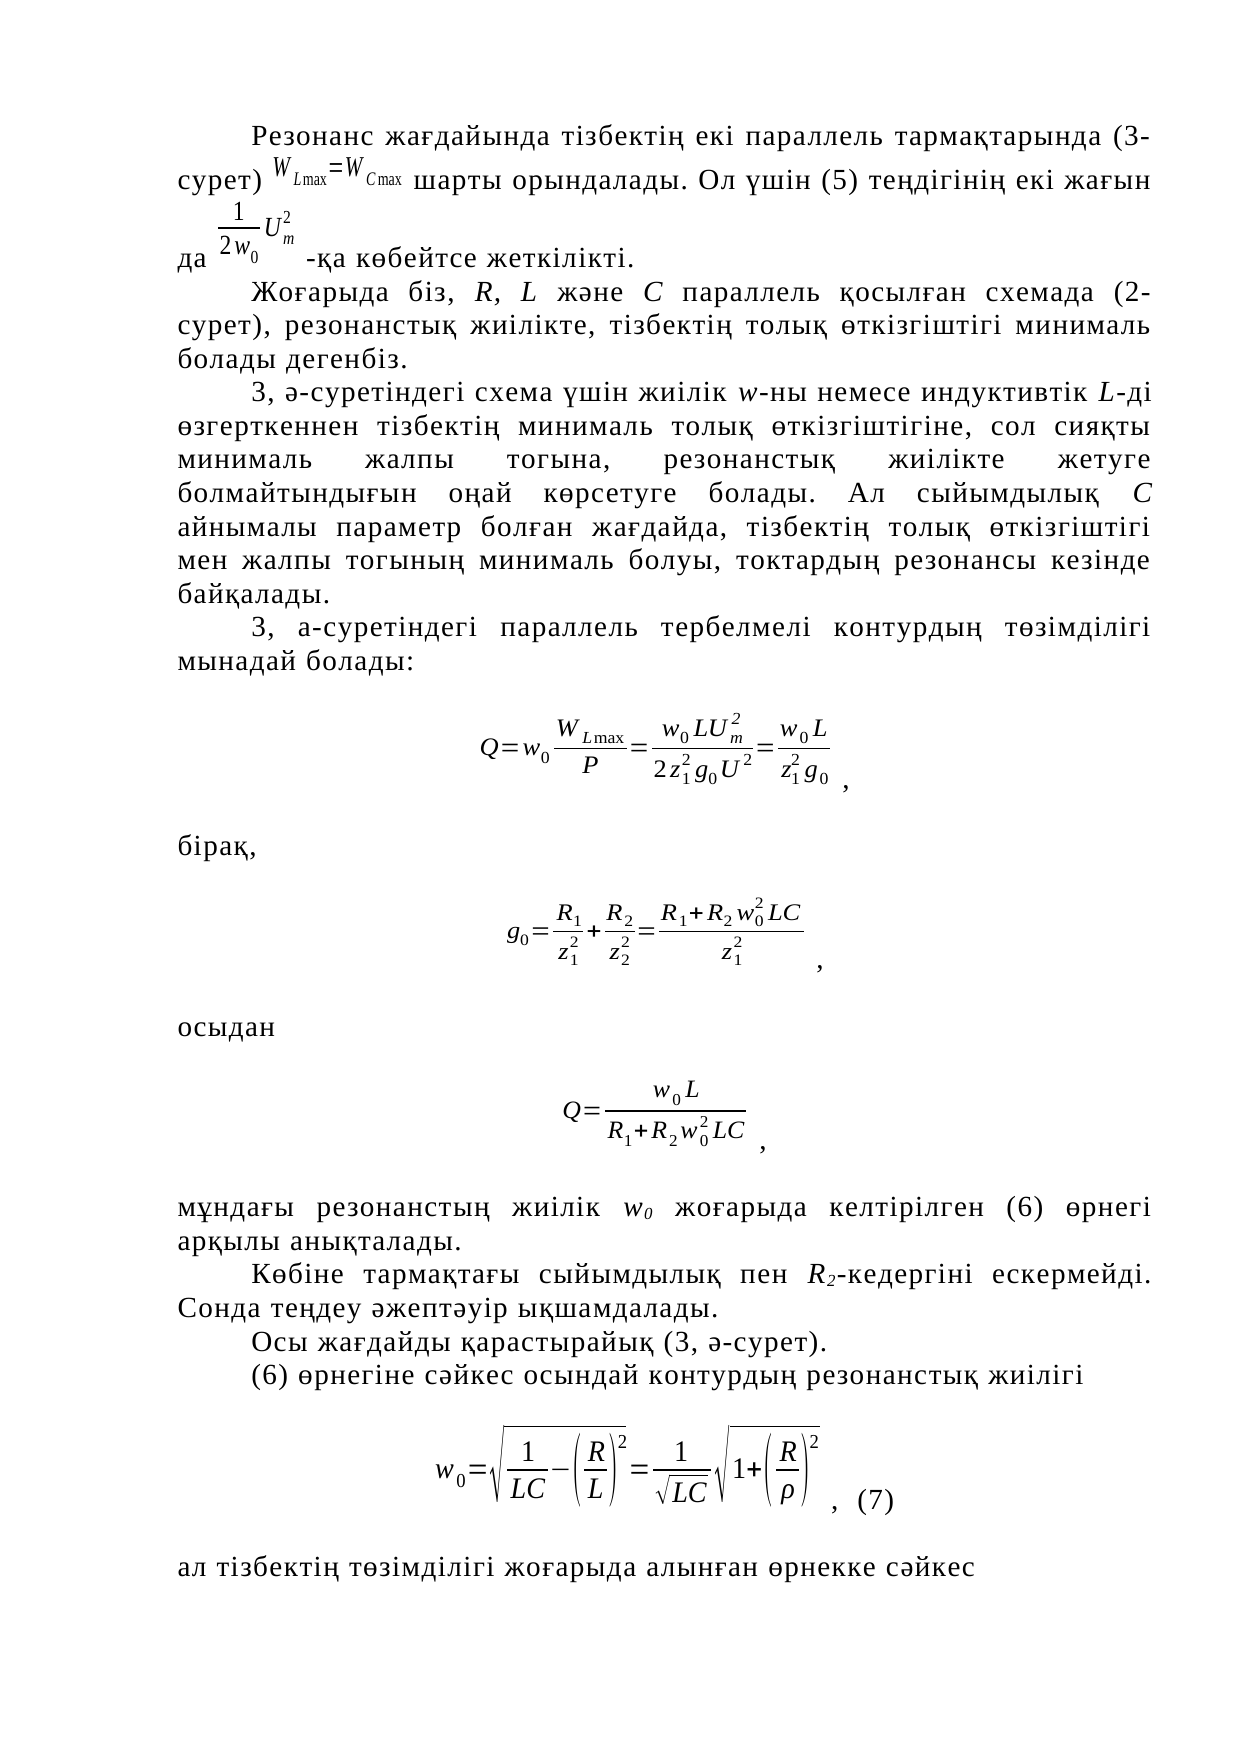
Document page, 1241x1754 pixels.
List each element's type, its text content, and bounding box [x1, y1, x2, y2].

text 3, а-суретіндегі параллель тербелмелі контурдың төзімділігі мынадай болады: [177, 609, 1152, 676]
text , [177, 1076, 1152, 1156]
text (6) өрнегіне сәйкес осындай контурдың резонанстық жиілігі [177, 1357, 1152, 1391]
text Осы жағдайды қарастырайық (3, ә-сурет). [177, 1324, 1152, 1357]
text бірақ, [177, 828, 1152, 862]
text , (7) [177, 1424, 1152, 1516]
text , [177, 895, 1152, 975]
text мұндағы резонанстың жиілік w0 жоғарыда келтірілген (6) өрнегі арқылы анықталады. [177, 1189, 1152, 1257]
text ал тізбектің төзімділігі жоғарыда алынған өрнекке сәйкес [177, 1549, 1152, 1583]
text Көбіне тармақтағы сыйымдылық пен R2-кедергіні ескермейді. Сонда теңдеу әжептәуір ықшамдалады. [177, 1257, 1152, 1324]
text осыдан [177, 1009, 1152, 1042]
text Резонанс жағдайында тізбектің екі параллель тармақтарында (3-сурет) шарты орындалады. Ол үшін (5) теңдігінің екі жағын да -қа көбейтсе жеткілікті. [177, 118, 1152, 274]
text 3, ә-суретіндегі схема үшін жиілік w-ны немесе индуктивтік L-ді өзгерткеннен тізбектің минималь толық өткізгіштігіне, сол сияқты минималь жалпы тогына, резонанстық жиілікте жетуге болмайтындығын оңай көрсетуге болады. Ал сыйымдылық С айнымалы параметр болған жағдайда, тізбектің толық өткізгіштігі мен жалпы тогының минималь болуы, токтардың резонансы кезінде байқалады. [177, 374, 1152, 609]
text , [177, 710, 1152, 794]
text Жоғарыда біз, R, L және С параллель қосылған схемада (2-сурет), резонанстық жиілікте, тізбектің толық өткізгіштігі минималь болады дегенбіз. [177, 274, 1152, 374]
